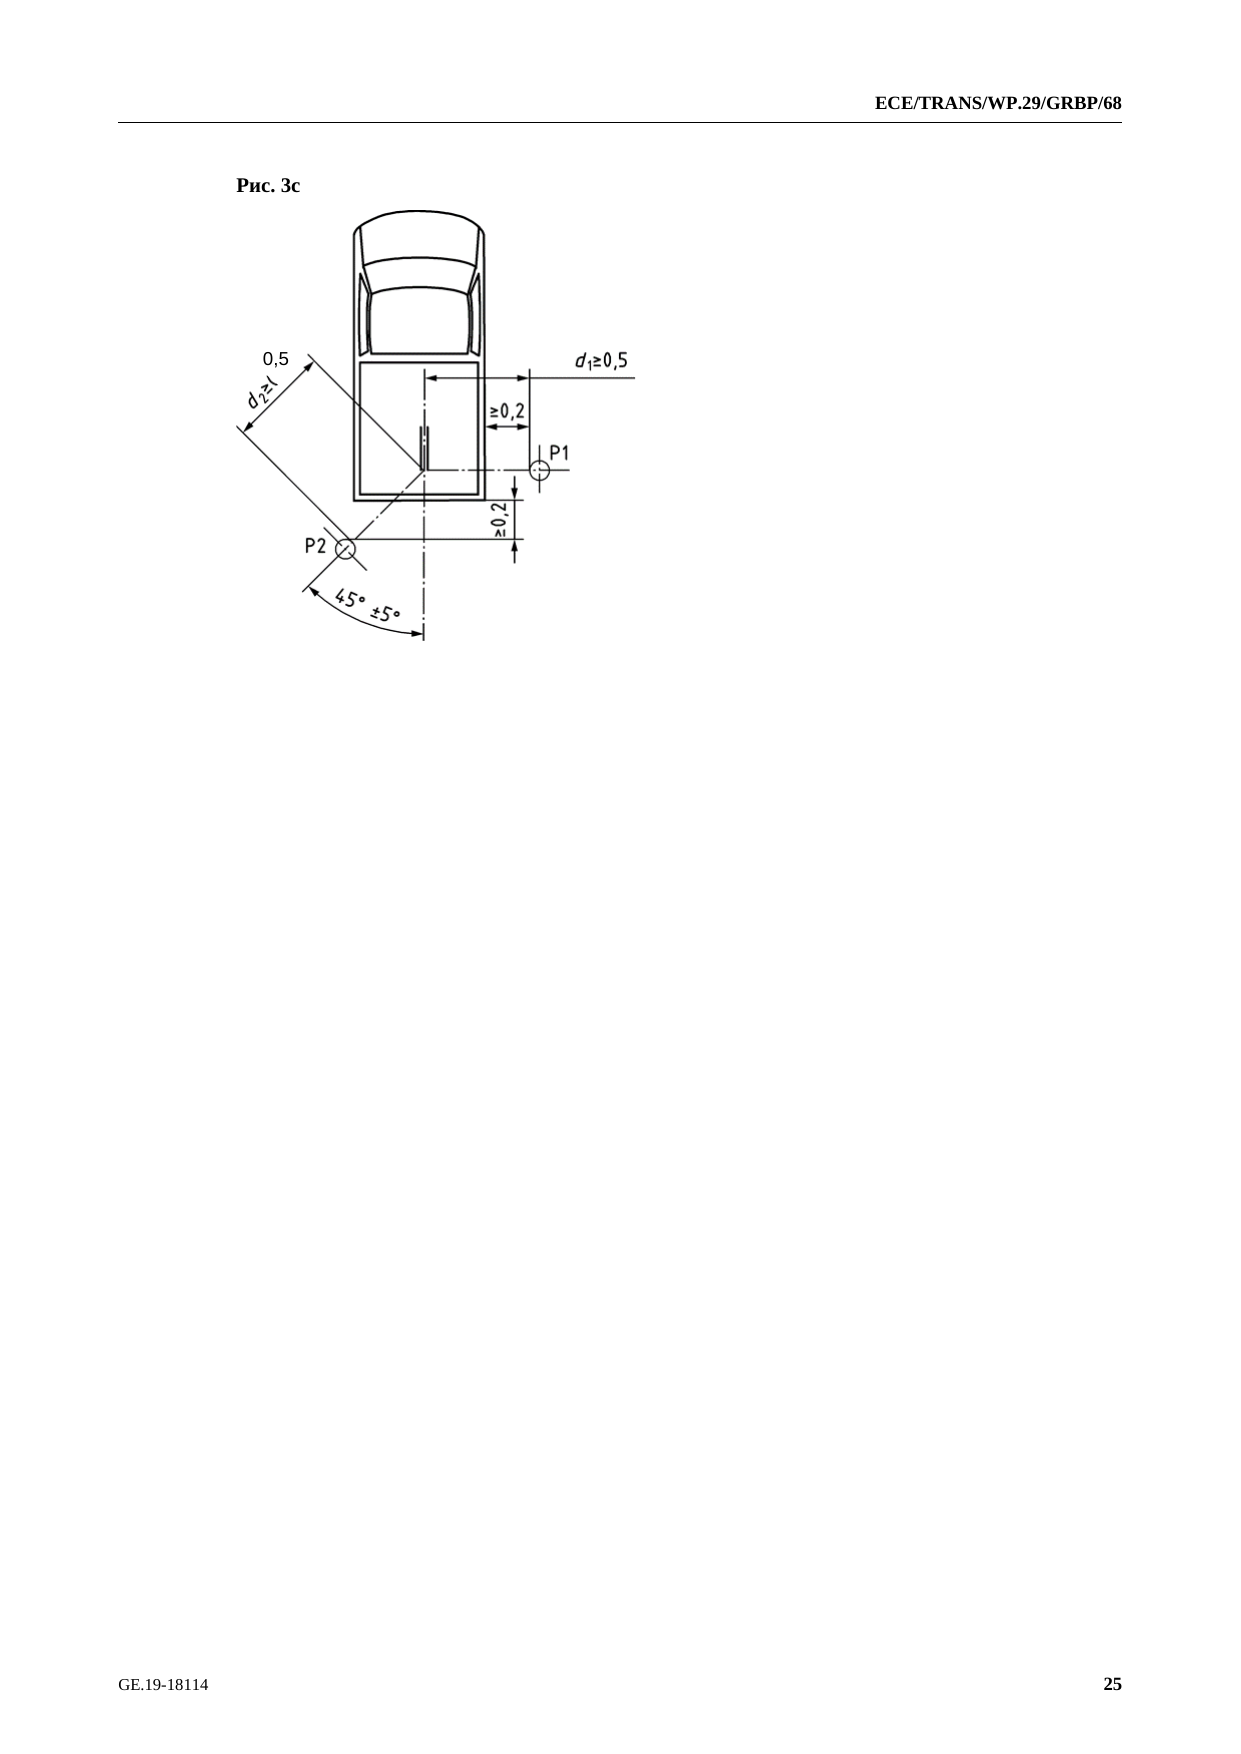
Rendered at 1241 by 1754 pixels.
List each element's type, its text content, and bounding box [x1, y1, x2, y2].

text Рис. 3с [118, 173, 1004, 198]
picture [236, 210, 636, 641]
